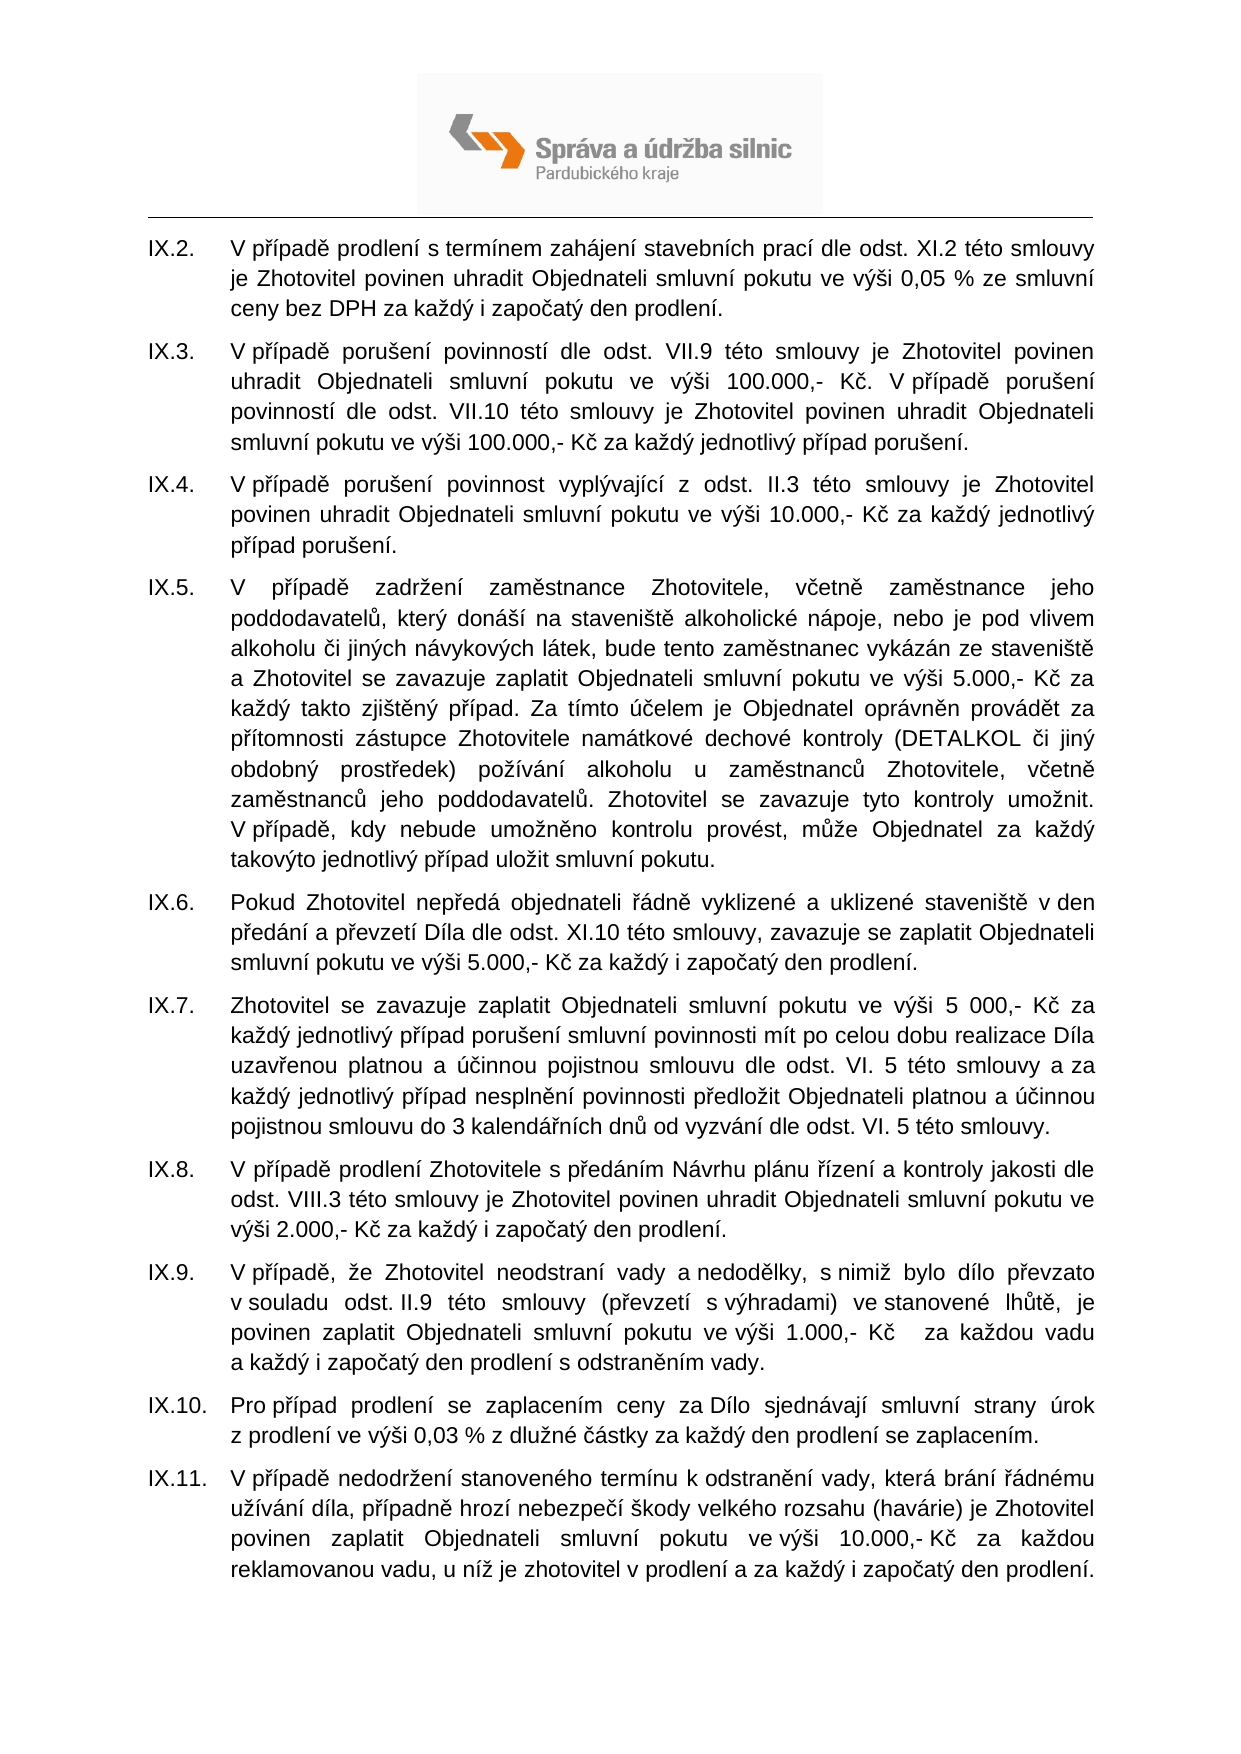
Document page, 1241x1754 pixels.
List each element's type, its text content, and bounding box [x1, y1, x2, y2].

list V případě prodlení s termínem zahájení stavebních prací dle odst. XI.2 této smlouvy je Zhotovitel povinen uhradit Objednateli smluvní pokutu ve výši 0,05 % ze smluvní ceny bez DPH za každý i započatý den prodlení. [148, 235, 1095, 322]
list V případě porušení povinností dle odst. VII.9 této smlouvy je Zhotovitel povinen uhradit Objednateli smluvní pokutu ve výši 100.000,- Kč. V případě porušení povinností dle odst. VII.10 této smlouvy je Zhotovitel povinen uhradit Objednateli smluvní pokutu ve výši 100.000,- Kč za každý jednotlivý případ porušení. [148, 338, 1095, 455]
list Zhotovitel se zavazuje zaplatit Objednateli smluvní pokutu ve výši 5 000,- Kč za každý jednotlivý případ porušení smluvní povinnosti mít po celou dobu realizace Díla uzavřenou platnou a účinnou pojistnou smlouvu dle odst. VI. 5 této smlouvy a za každý jednotlivý případ nesplnění povinnosti předložit Objednateli platnou a účinnou pojistnou smlouvu do 3 kalendářních dnů od vyzvání dle odst. VI. 5 této smlouvy. [148, 992, 1095, 1139]
list V případě prodlení Zhotovitele s předáním Návrhu plánu řízení a kontroly jakosti dle odst. VIII.3 této smlouvy je Zhotovitel povinen uhradit Objednateli smluvní pokutu ve výši 2.000,- Kč za každý i započatý den prodlení. [148, 1156, 1095, 1242]
list V případě, že Zhotovitel neodstraní vady a nedodělky, s nimiž bylo dílo převzato v souladu odst. II.9 této smlouvy (převzetí s výhradami) ve stanovené lhůtě, je povinen zaplatit Objednateli smluvní pokutu ve výši 1.000,- Kč za každou vadu a každý i započatý den prodlení s odstraněním vady. [148, 1259, 1095, 1376]
list V případě zadržení zaměstnance Zhotovitele, včetně zaměstnance jeho poddodavatelů, který donáší na staveniště alkoholické nápoje, nebo je pod vlivem alkoholu či jiných návykových látek, bude tento zaměstnanec vykázán ze staveniště a Zhotovitel se zavazuje zaplatit Objednateli smluvní pokutu ve výši 5.000,- Kč za každý takto zjištěný případ. Za tímto účelem je Objednatel oprávněn provádět za přítomnosti zástupce Zhotovitele namátkové dechové kontroly (DETALKOL či jiný obdobný prostředek) požívání alkoholu u zaměstnanců Zhotovitele, včetně zaměstnanců jeho poddodavatelů. Zhotovitel se zavazuje tyto kontroly umožnit. V případě, kdy nebude umožněno kontrolu provést, může Objednatel za každý takovýto jednotlivý případ uložit smluvní pokutu. [148, 574, 1095, 873]
list Pokud Zhotovitel nepředá objednateli řádně vyklizené a uklizené staveniště v den předání a převzetí Díla dle odst. XI.10 této smlouvy, zavazuje se zaplatit Objednateli smluvní pokutu ve výši 5.000,- Kč za každý i započatý den prodlení. [148, 889, 1095, 976]
list V případě porušení povinnost vyplývající z odst. II.3 této smlouvy je Zhotovitel povinen uhradit Objednateli smluvní pokutu ve výši 10.000,- Kč za každý jednotlivý případ porušení. [148, 471, 1095, 558]
list Pro případ prodlení se zaplacením ceny za Dílo sjednávají smluvní strany úrok z prodlení ve výši 0,03 % z dlužné částky za každý den prodlení se zaplacením. [148, 1392, 1095, 1449]
picture [417, 73, 824, 215]
